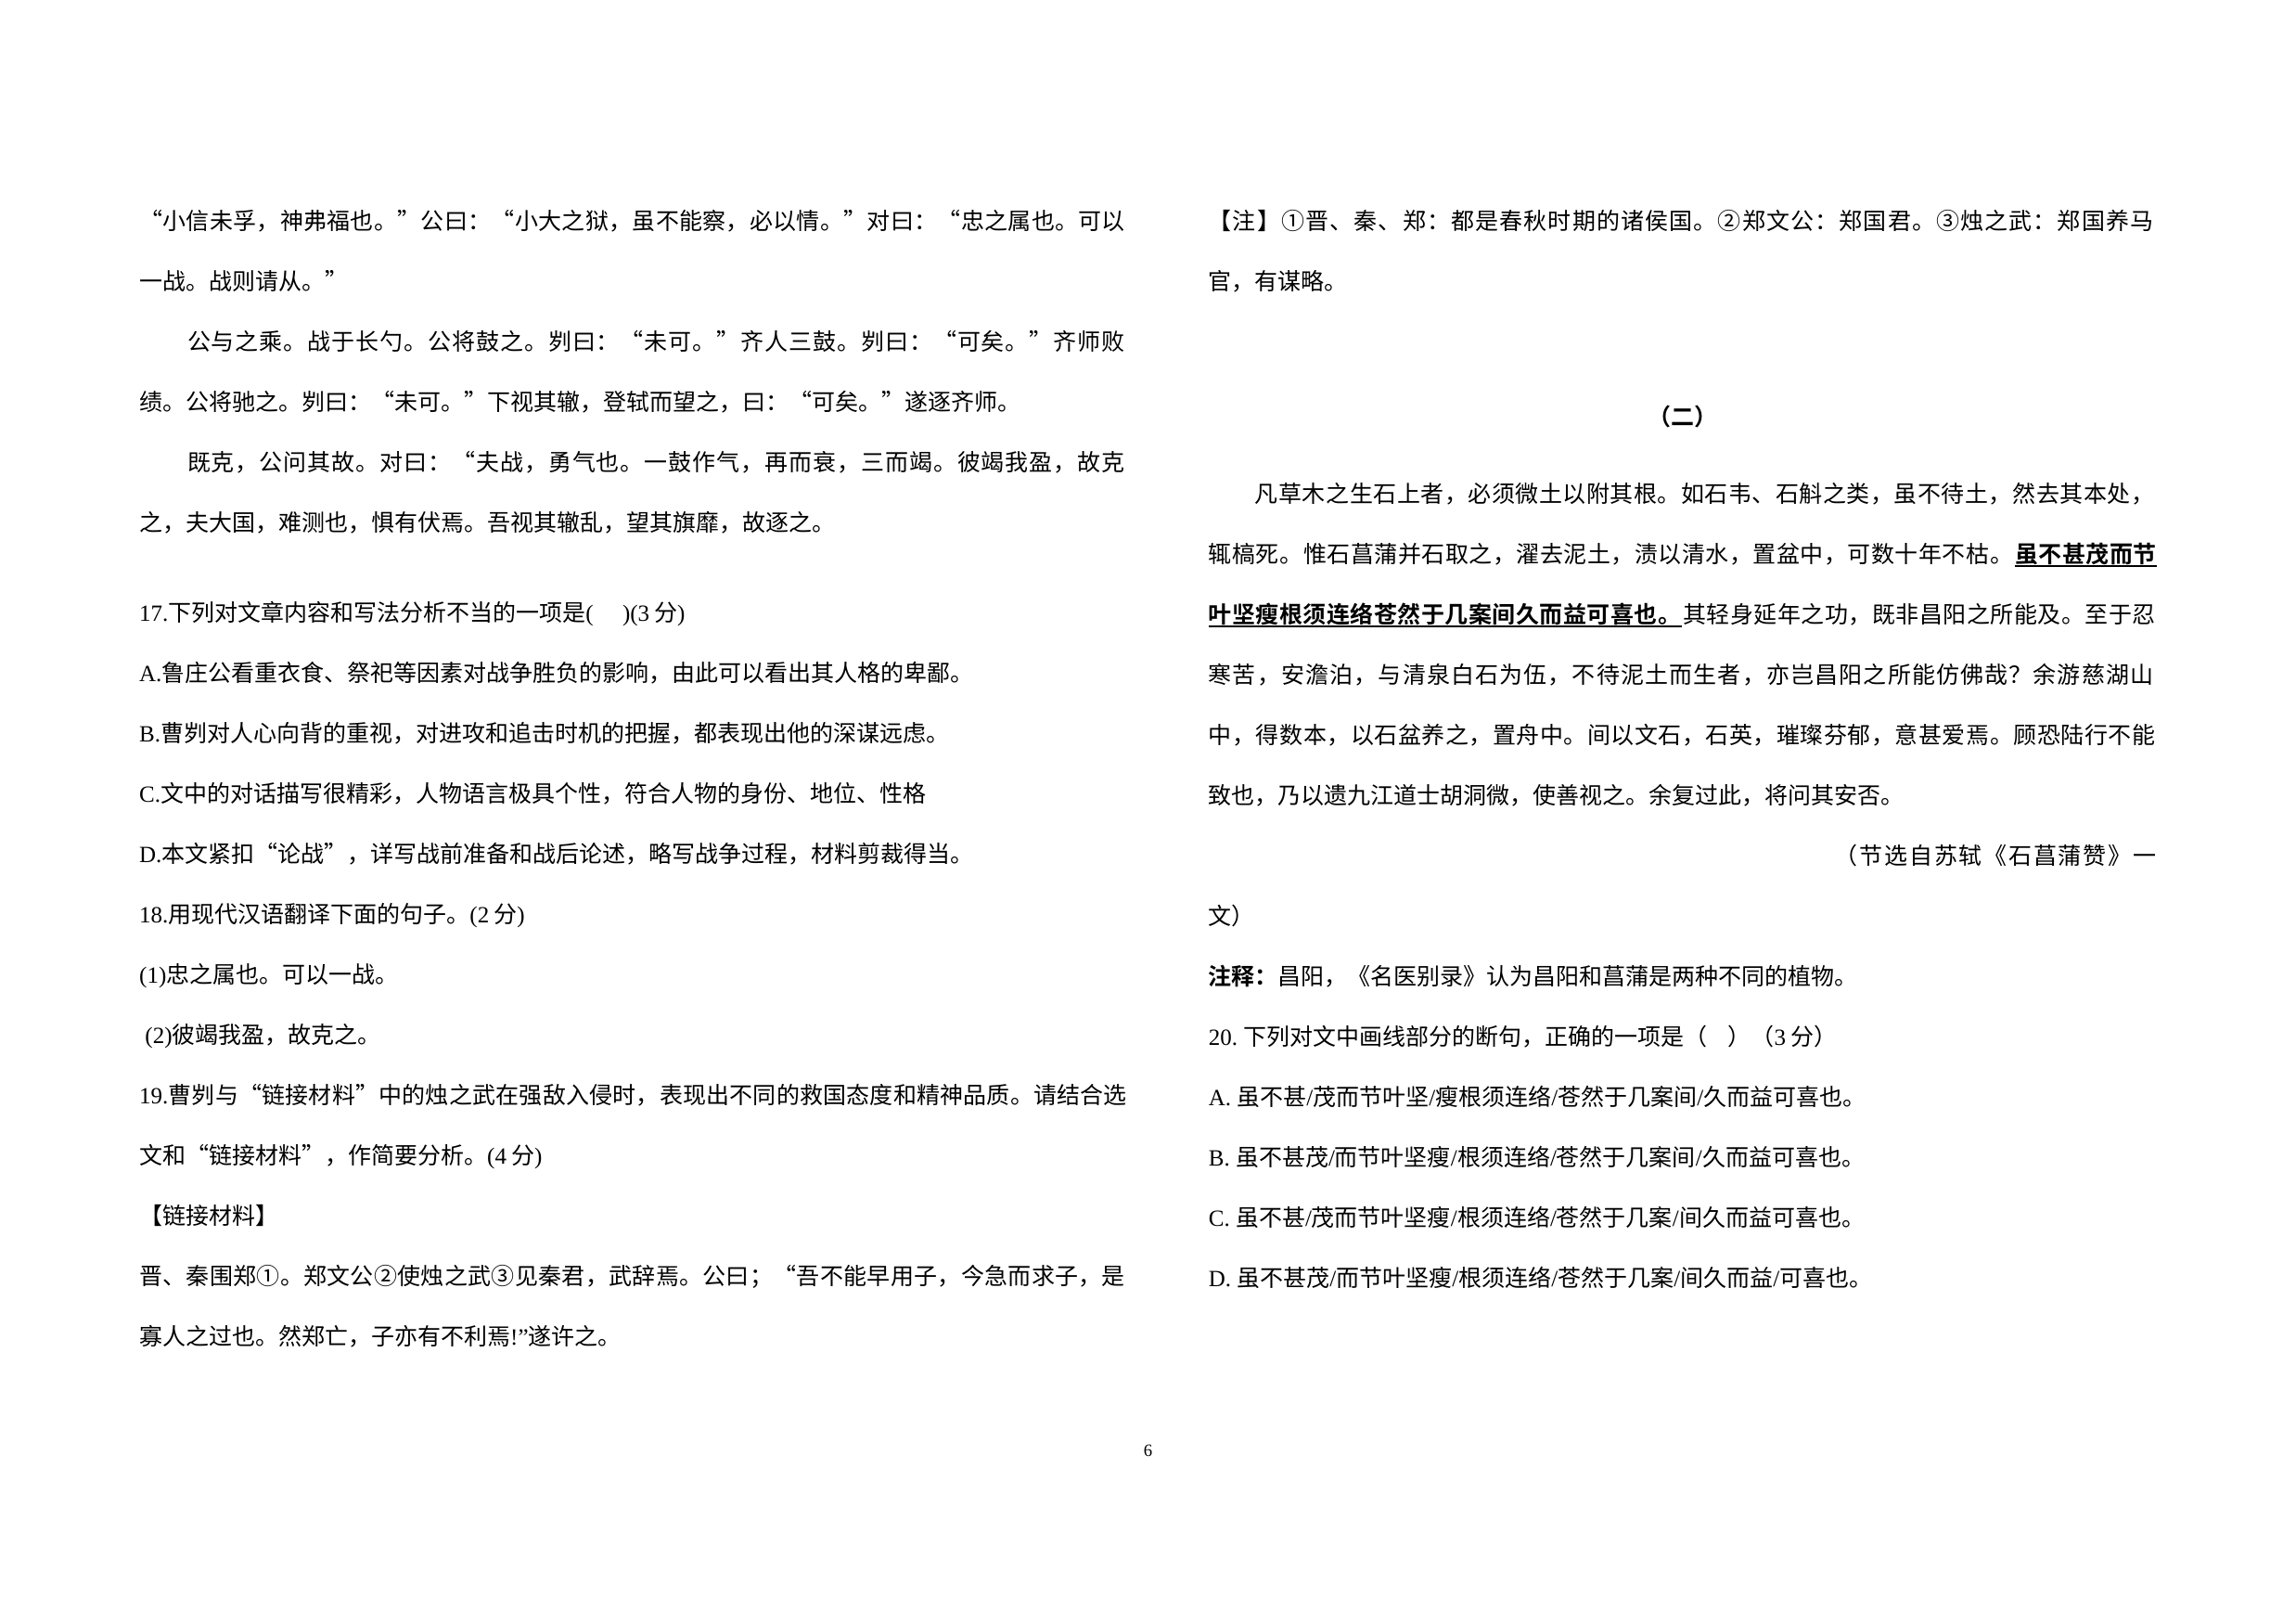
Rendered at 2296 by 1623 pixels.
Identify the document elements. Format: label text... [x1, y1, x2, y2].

list 凡草木之生石上者，必须微土以附其根。如石韦、石斛之类，虽不待土，然去其本处，辄槁死。惟石菖蒲并石取之，濯去泥土，渍以清水，置盆中，可数十年不枯。虽不甚茂而节叶坚瘦根须连络苍然于几案间久而益可喜也。其轻身延年之功，既非昌阳之所能及。至于忍寒苦，安澹泊，与清泉白石为伍，不待泥土而生者，亦岂昌阳之所能仿佛哉？余游慈湖山中，得数本，以石盆养之，置舟中。间以文石，石英，璀璨芬郁，意甚爱焉。顾恐陆行不能致也，乃以遗九江道士胡洞微，使善视之。余复过此，将问其安否。 [1209, 462, 2157, 824]
list 虽不甚茂/而节叶坚瘦/根须连络/苍然于几案间/久而益可喜也。 [1209, 1126, 2157, 1186]
text 【注】①晋、秦、郑：都是春秋时期的诸侯国。②郑文公：郑国君。③烛之武：郑国养马官，有谋略。 [1209, 189, 2157, 310]
text 晋、秦围郑①。郑文公②使烛之武③见秦君，武辞焉。公曰；“吾不能早用子，今急而求子，是寡人之过也。然郑亡，子亦有不利焉!”遂许之。 [139, 1305, 1127, 1425]
text 公与之乘。战于长勺。公将鼓之。刿曰：“未可。”齐人三鼓。刿曰：“可矣。”齐师败绩。公将驰之。刿曰：“未可。”下视其辙，登轼而望之，曰：“可矣。”遂逐齐师。 [139, 370, 1127, 491]
list （节选自苏轼《石菖蒲赞》一文） 注释：昌阳，《名医别录》认为昌阳和菖蒲是两种不同的植物。 20. 下列对文中画线部分的断句，正确的一项是（ ）（3分） [1209, 824, 2157, 1065]
text 18.用现代汉语翻译下面的句子。(2分) [139, 943, 1127, 1003]
list 虽不甚/茂而节叶坚/瘦根须连络/苍然于几案间/久而益可喜也。 [1209, 1065, 2157, 1126]
text 17.下列对文章内容和写法分析不当的一项是( )(3分) [139, 641, 1127, 702]
text 19.曹刿与“链接材料”中的烛之武在强敌入侵时，表现出不同的救国态度和精神品质。请结合选文和“链接材料”，作简要分析。(4分) [139, 1124, 1127, 1244]
list 虽不甚/茂而节叶坚瘦/根须连络/苍然于几案/间久而益可喜也。 [1209, 1186, 2157, 1246]
text B.曹刿对人心向背的重视，对进攻和追击时机的把握，都表现出他的深谋远虑。 [139, 762, 1127, 822]
text (1)忠之属也。可以一战。 [139, 1003, 1127, 1063]
text D.本文紧扣“论战”，详写战前准备和战后论述，略写战争过程，材料剪裁得当。 [139, 882, 1127, 943]
list 虽不甚茂/而节叶坚瘦/根须连络/苍然于几案/间久而益/可喜也。 [1209, 1246, 2157, 1307]
text C.文中的对话描写很精彩，人物语言极具个性，符合人物的身份、地位、性格 [139, 822, 1127, 882]
text （二） [1209, 385, 2157, 445]
text (2)彼竭我盈，故克之。 [139, 1063, 1127, 1124]
text 【链接材料】 [139, 1244, 1127, 1305]
text 既克，公问其故。对曰：“夫战，勇气也。一鼓作气，再而衰，三而竭。彼竭我盈，故克之，夫大国，难测也，惧有伏焉。吾视其辙乱，望其旗靡，故逐之。 [139, 491, 1127, 612]
text A.鲁庄公看重衣食、祭祀等因素对战争胜负的影响，由此可以看出其人格的卑鄙。 [139, 702, 1127, 762]
